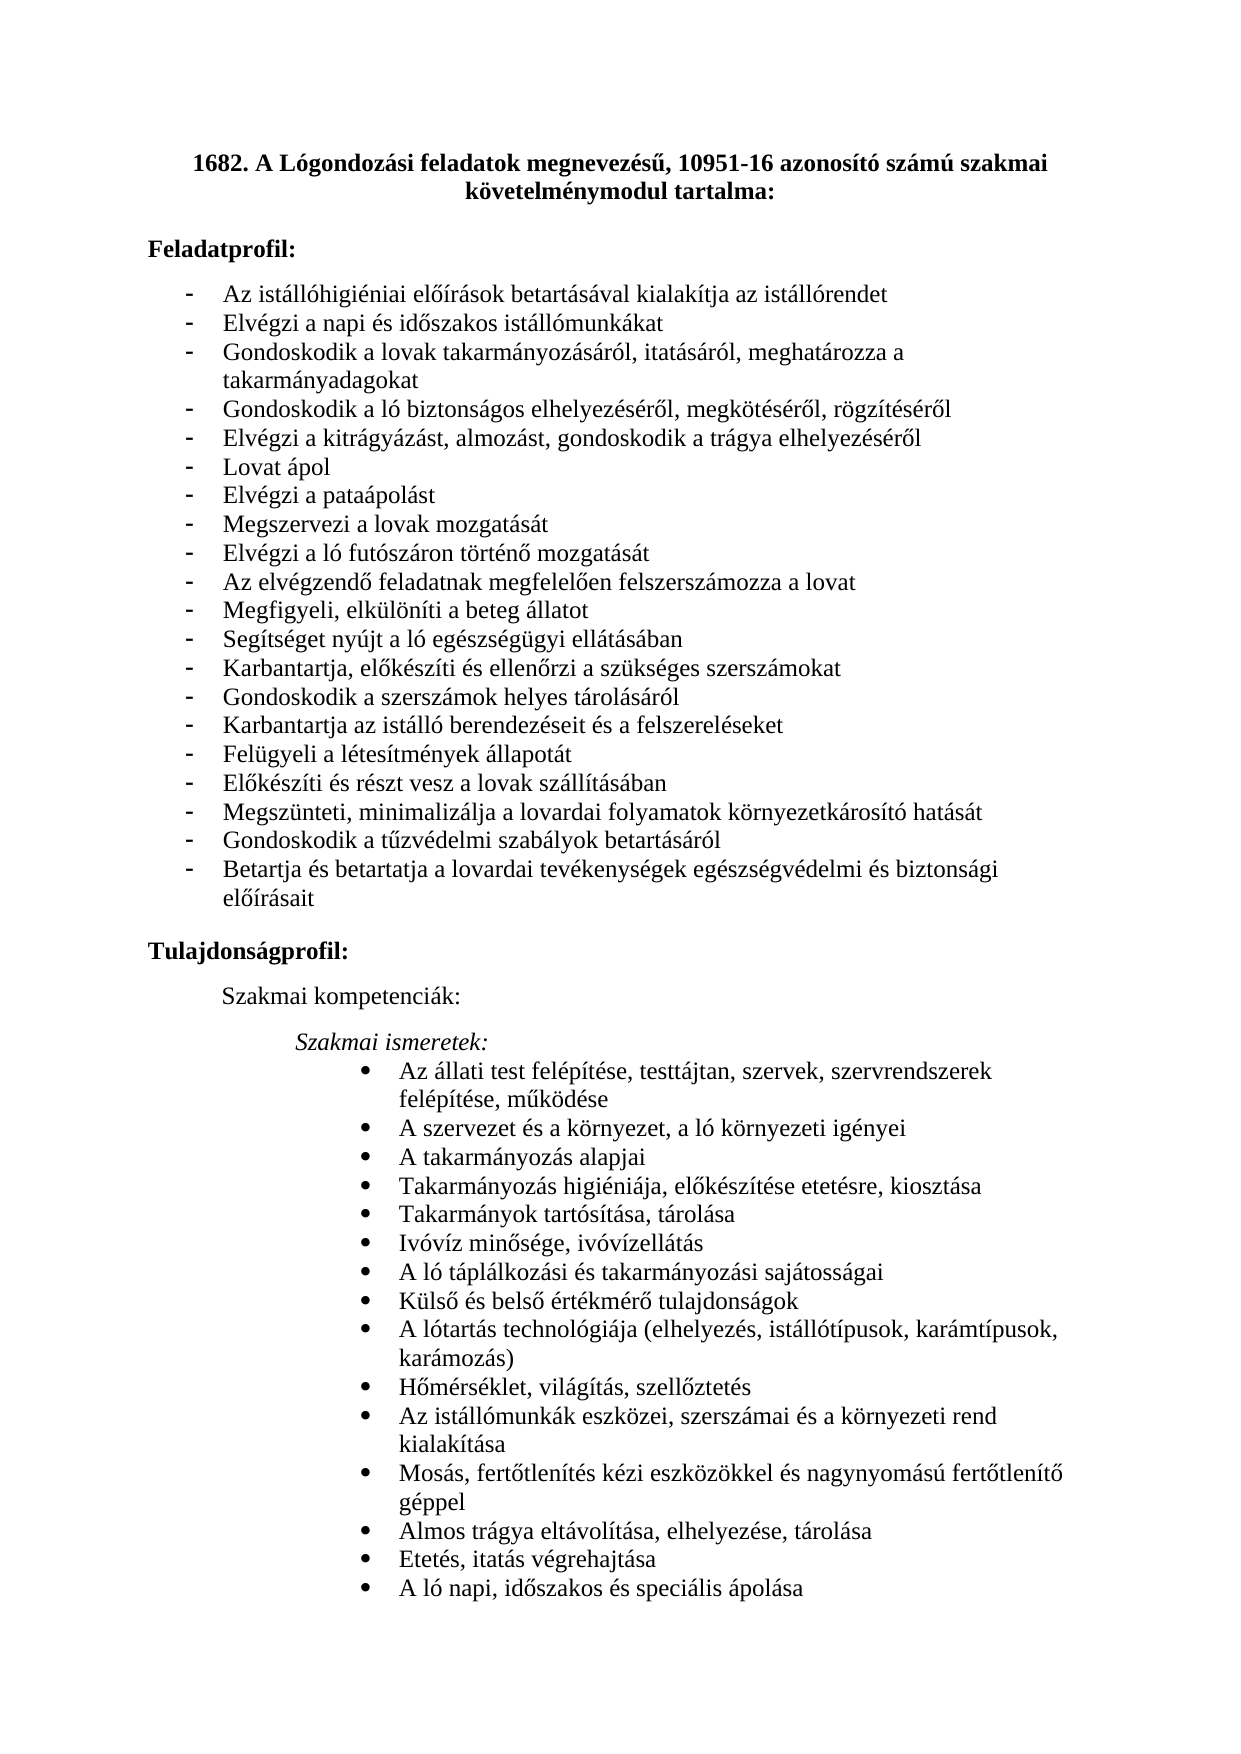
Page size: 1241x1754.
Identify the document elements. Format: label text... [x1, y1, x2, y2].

text Tulajdonságprofil: [148, 936, 1093, 965]
text Szakmai ismeretek: [221, 1027, 1093, 1056]
list Megszünteti, minimalizálja a lovardai folyamatok környezetkárosító hatását [185, 797, 1093, 826]
list Karbantartja az istálló berendezéseit és a felszereléseket [185, 711, 1093, 739]
text Feladatprofil: [148, 234, 1093, 263]
list Megfigyeli, elkülöníti a beteg állatot [185, 596, 1093, 624]
list Megszervezi a lovak mozgatását [185, 509, 1093, 538]
list A ló táplálkozási és takarmányozási sajátosságai [361, 1257, 1093, 1286]
list Betartja és betartatja a lovardai tevékenységek egészségvédelmi és biztonsági előírásait [185, 854, 1093, 912]
list A lótartás technológiája (elhelyezés, istállótípusok, karámtípusok, karámozás) [361, 1314, 1093, 1372]
list Elvégzi a ló futószáron történő mozgatását [185, 538, 1093, 567]
list Takarmányok tartósítása, tárolása [361, 1199, 1093, 1228]
list Az istállóhigiéniai előírások betartásával kialakítja az istállórendet [185, 279, 1093, 308]
text 1682. A Lógondozási feladatok megnevezésű, 10951-16 azonosító számú szakmai követelménymodul tartalma: [148, 148, 1093, 205]
list Elvégzi a kitrágyázást, almozást, gondoskodik a trágya elhelyezéséről [185, 423, 1093, 452]
list A ló napi, időszakos és speciális ápolása [361, 1573, 1093, 1602]
list Gondoskodik a lovak takarmányozásáról, itatásáról, meghatározza a takarmányadagokat [185, 337, 1093, 394]
list Ivóvíz minősége, ivóvízellátás [361, 1228, 1093, 1257]
list Karbantartja, előkészíti és ellenőrzi a szükséges szerszámokat [185, 653, 1093, 682]
list Almos trágya eltávolítása, elhelyezése, tárolása [361, 1516, 1093, 1544]
list A takarmányozás alapjai [361, 1142, 1093, 1171]
list Előkészíti és részt vesz a lovak szállításában [185, 768, 1093, 797]
list Az elvégzendő feladatnak megfelelően felszerszámozza a lovat [185, 567, 1093, 596]
list Gondoskodik a ló biztonságos elhelyezéséről, megkötéséről, rögzítéséről [185, 394, 1093, 423]
list Külső és belső értékmérő tulajdonságok [361, 1286, 1093, 1314]
list Elvégzi a napi és időszakos istállómunkákat [185, 308, 1093, 337]
list Elvégzi a pataápolást [185, 481, 1093, 509]
list Az állati test felépítése, testtájtan, szervek, szervrendszerek felépítése, működése [361, 1056, 1093, 1113]
list Mosás, fertőtlenítés kézi eszközökkel és nagynyomású fertőtlenítő géppel [361, 1458, 1093, 1516]
list Gondoskodik a tűzvédelmi szabályok betartásáról [185, 826, 1093, 854]
list Hőmérséklet, világítás, szellőztetés [361, 1372, 1093, 1401]
list Takarmányozás higiéniája, előkészítése etetésre, kiosztása [361, 1171, 1093, 1199]
list Az istállómunkák eszközei, szerszámai és a környezeti rend kialakítása [361, 1401, 1093, 1458]
list A szervezet és a környezet, a ló környezeti igényei [361, 1113, 1093, 1142]
list Felügyeli a létesítmények állapotát [185, 739, 1093, 768]
text Szakmai kompetenciák: [148, 981, 1093, 1010]
list Lovat ápol [185, 452, 1093, 481]
list Etetés, itatás végrehajtása [361, 1544, 1093, 1573]
list Gondoskodik a szerszámok helyes tárolásáról [185, 682, 1093, 711]
list Segítséget nyújt a ló egészségügyi ellátásában [185, 624, 1093, 653]
